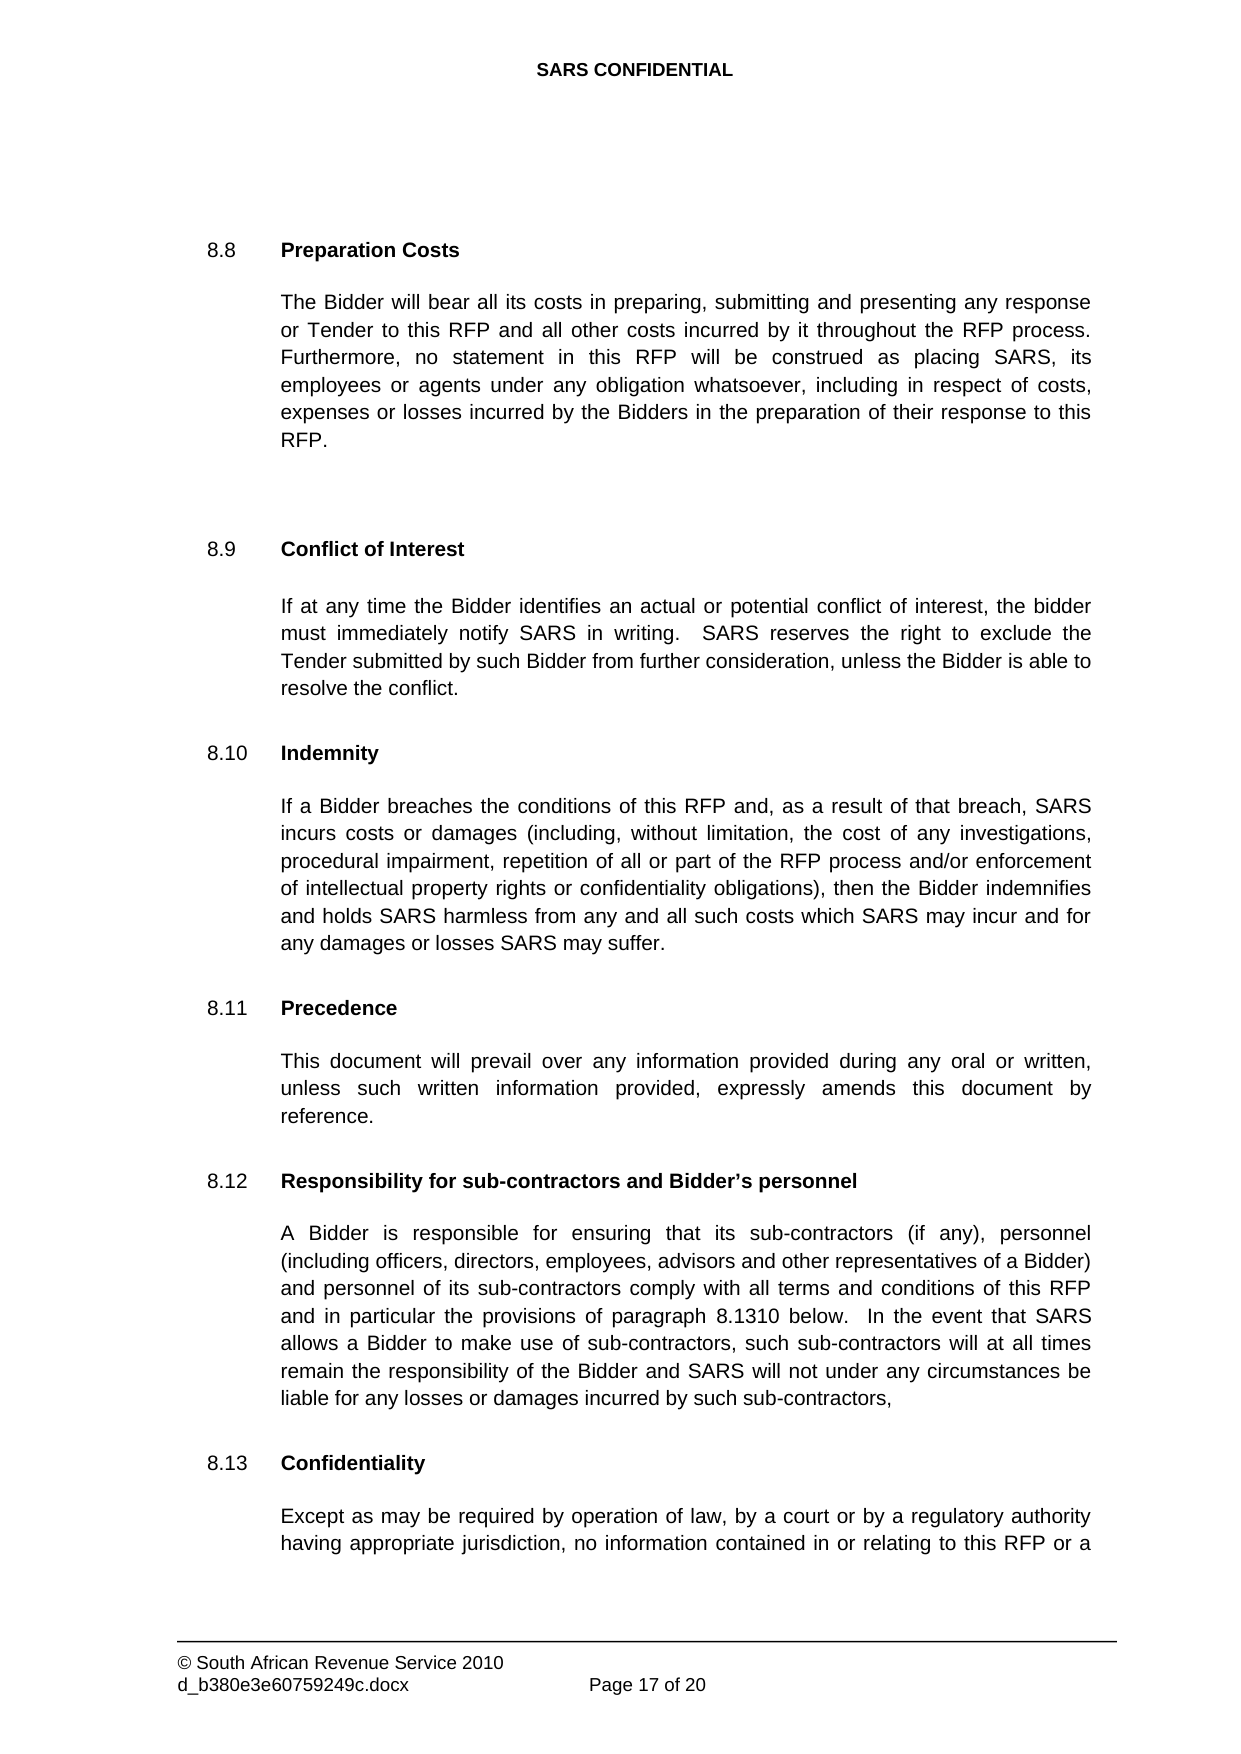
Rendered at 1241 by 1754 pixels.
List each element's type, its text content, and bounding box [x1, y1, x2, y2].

text Indemnity [207, 741, 1092, 765]
text The Bidder will bear all its costs in preparing, submitting and presenting any response or Tender to this RFP and all other costs incurred by it throughout the RFP process. Furthermore, no statement in this RFP will be construed as placing SARS, its employees or agents under any obligation whatsoever, including in respect of costs, expenses or losses incurred by the Bidders in the preparation of their response to this RFP. [280, 290, 1092, 452]
text Preparation Costs [207, 238, 1092, 262]
text If a Bidder breaches the conditions of this RFP and, as a result of that breach, SARS incurs costs or damages (including, without limitation, the cost of any investigations, procedural impairment, repetition of all or part of the RFP process and/or enforcement of intellectual property rights or confidentiality obligations), then the Bidder indemnifies and holds SARS harmless from any and all such costs which SARS may incur and for any damages or losses SARS may suffer. [280, 794, 1092, 955]
text Confidentiality [207, 1451, 1092, 1475]
text Responsibility for sub-contractors and Bidder’s personnel [207, 1169, 1092, 1193]
text Precedence [207, 996, 1092, 1020]
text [280, 1504, 1092, 1555]
list If at any time the Bidder identifies an actual or potential conflict of interest, the bidder must immediately notify SARS in writing. SARS reserves the right to exclude the Tender submitted by such Bidder from further consideration, unless the Bidder is able to resolve the conflict. [281, 594, 1092, 700]
text Conflict of Interest [207, 537, 1092, 561]
text This document will prevail over any information provided during any oral or written, unless such written information provided, expressly amends this document by reference. [280, 1049, 1092, 1128]
text A Bidder is responsible for ensuring that its sub-contractors (if any), personnel (including officers, directors, employees, advisors and other representatives of a Bidder) and personnel of its sub-contractors comply with all terms and conditions of this RFP and in particular the provisions of paragraph 8.1310 below. In the event that SARS allows a Bidder to make use of sub-contractors, such sub-contractors will at all times remain the responsibility of the Bidder and SARS will not under any circumstances be liable for any losses or damages incurred by such sub-contractors, [280, 1221, 1092, 1410]
